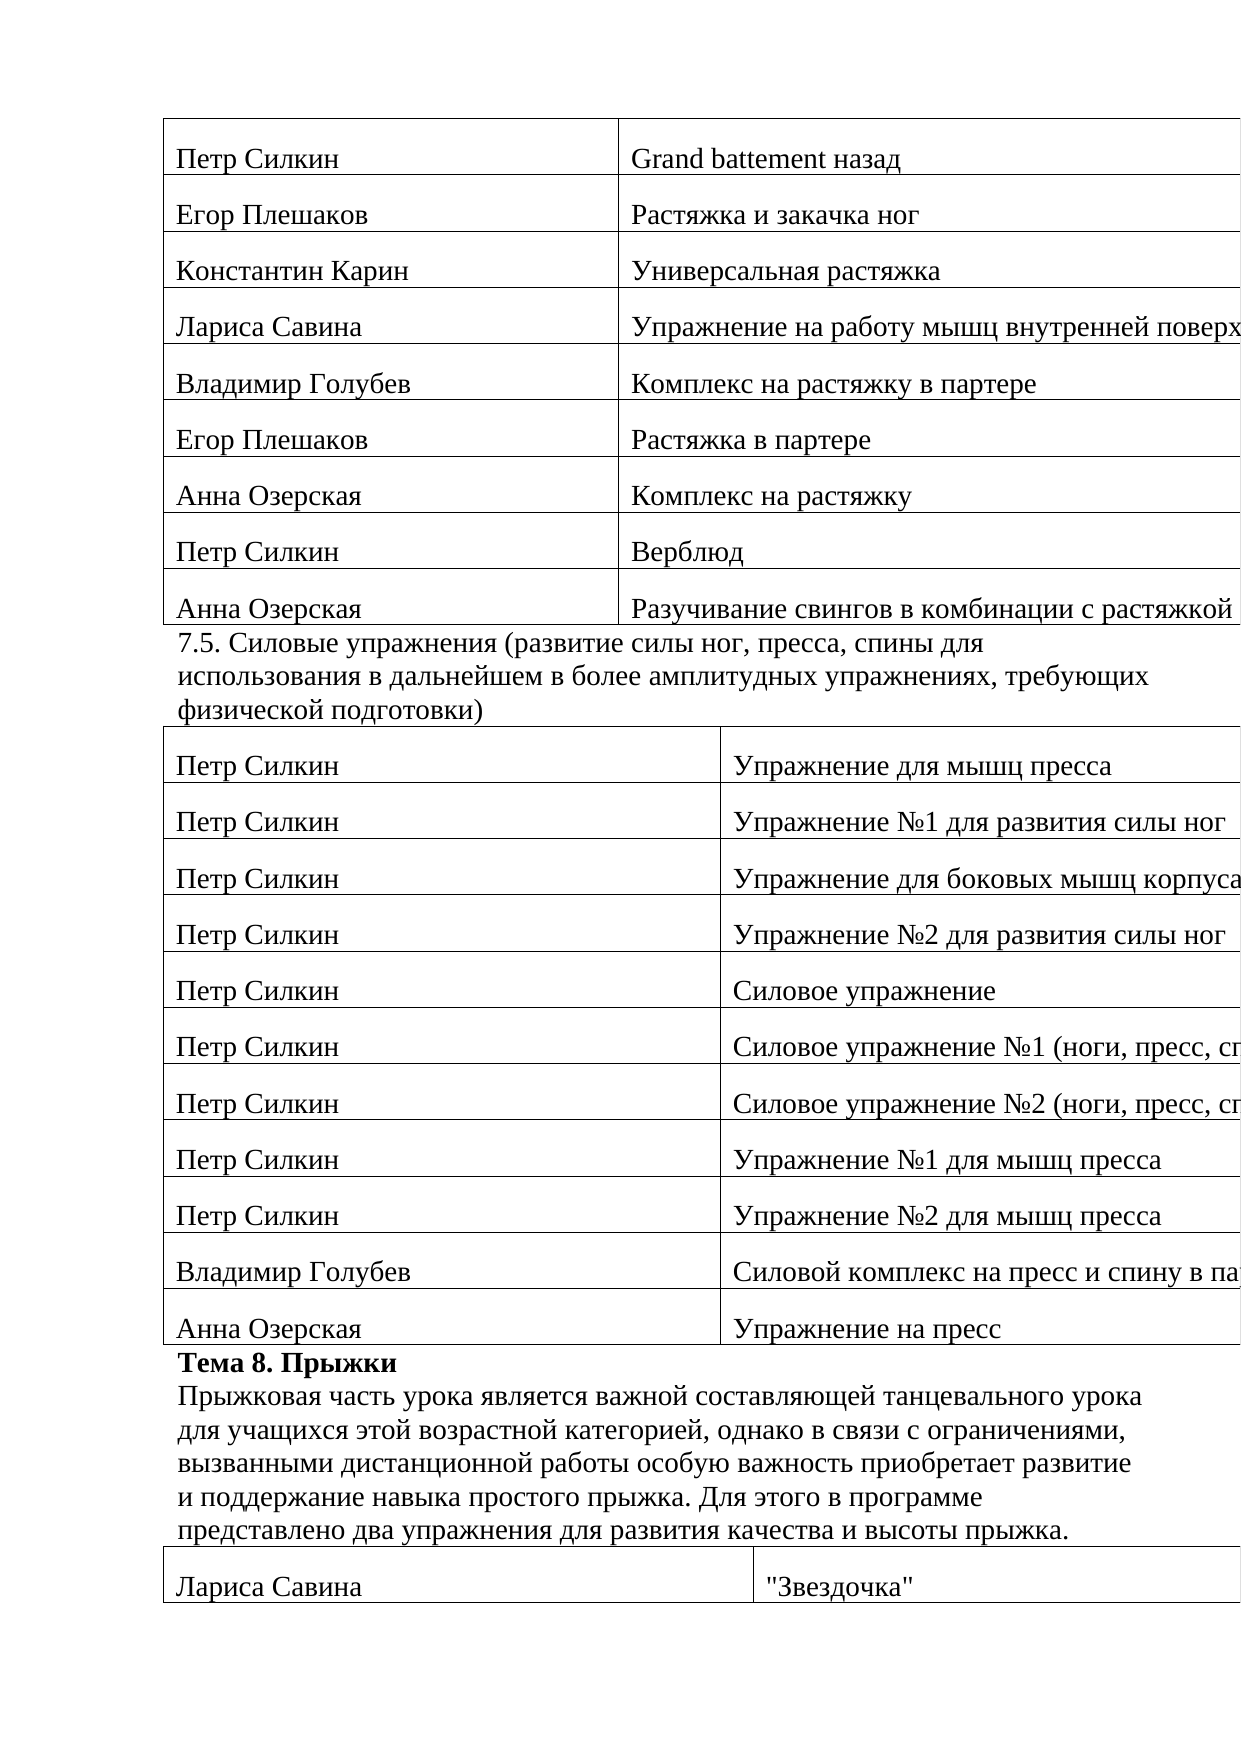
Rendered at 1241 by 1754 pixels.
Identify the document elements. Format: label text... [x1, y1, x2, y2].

table_cell Растяжка в партере [619, 400, 1240, 456]
table_cell Анна Озерская [164, 457, 618, 512]
table_cell Петр Силкин [164, 1177, 720, 1232]
table_cell Универсальная растяжка [619, 232, 1240, 287]
table_cell Силовой комплекс на пресс и спину в партере [721, 1233, 1240, 1288]
table_cell Grand battement назад [619, 119, 1240, 174]
table_header Лариса Савина [164, 1547, 753, 1602]
text Тема 8. Прыжки [177, 1345, 1152, 1378]
table_cell Растяжка и закачка ног [619, 175, 1240, 231]
table_cell Силовое упражнение №2 (ноги, пресс, спина) [721, 1064, 1240, 1119]
table_cell Петр Силкин [164, 1064, 720, 1119]
table_header Упражнение для мышц пресса [721, 727, 1240, 782]
table_cell Силовое упражнение №1 (ноги, пресс, спина) [721, 1008, 1240, 1063]
table_cell Петр Силкин [164, 839, 720, 894]
table_cell Лариса Савина [164, 288, 618, 343]
table_cell Анна Озерская [164, 1289, 720, 1344]
table_cell Упражнение №2 для развития силы ног [721, 895, 1240, 951]
table_cell Разучивание свингов в комбинации с растяжкой [619, 569, 1240, 624]
table_header Петр Силкин [164, 727, 720, 782]
table_cell Петр Силкин [164, 1120, 720, 1176]
table_cell Упражнение на работу мышц внутренней поверхности бедра [619, 288, 1240, 343]
table_cell Петр Силкин [164, 119, 618, 174]
table_cell Верблюд [619, 513, 1240, 568]
table_cell Константин Карин [164, 232, 618, 287]
table_cell Упражнение №2 для мышц пресса [721, 1177, 1240, 1232]
table_cell Упражнение на пресс [721, 1289, 1240, 1344]
table_cell Комплекс на растяжку в партере [619, 344, 1240, 399]
table_header "Звездочка" [754, 1547, 1240, 1602]
table_cell Комплекс на растяжку [619, 457, 1240, 512]
table_cell Петр Силкин [164, 952, 720, 1007]
table_cell Владимир Голубев [164, 344, 618, 399]
table_cell Упражнение для боковых мышц корпуса [721, 839, 1240, 894]
table_cell Петр Силкин [164, 895, 720, 951]
table_cell Егор Плешаков [164, 400, 618, 456]
table_cell Анна Озерская [164, 569, 618, 624]
table_cell Петр Силкин [164, 1008, 720, 1063]
table_cell Владимир Голубев [164, 1233, 720, 1288]
table_cell Упражнение №1 для развития силы ног [721, 783, 1240, 838]
table_cell Егор Плешаков [164, 175, 618, 231]
table_cell Упражнение №1 для мышц пресса [721, 1120, 1240, 1176]
text 7.5. Силовые упражнения (развитие силы ног, пресса, спины для использования в дальнейшем в более амплитудных упражнениях, требующих физической подготовки) [177, 625, 1152, 726]
table_cell Петр Силкин [164, 783, 720, 838]
text Прыжковая часть урока является важной составляющей танцевального урока для учащихся этой возрастной категорией, однако в связи с ограничениями, вызванными дистанционной работы особую важность приобретает развитие и поддержание навыка простого прыжка. Для этого в программе представлено два упражнения для развития качества и высоты прыжка. [177, 1378, 1152, 1546]
table_cell Петр Силкин [164, 513, 618, 568]
table_cell Силовое упражнение [721, 952, 1240, 1007]
